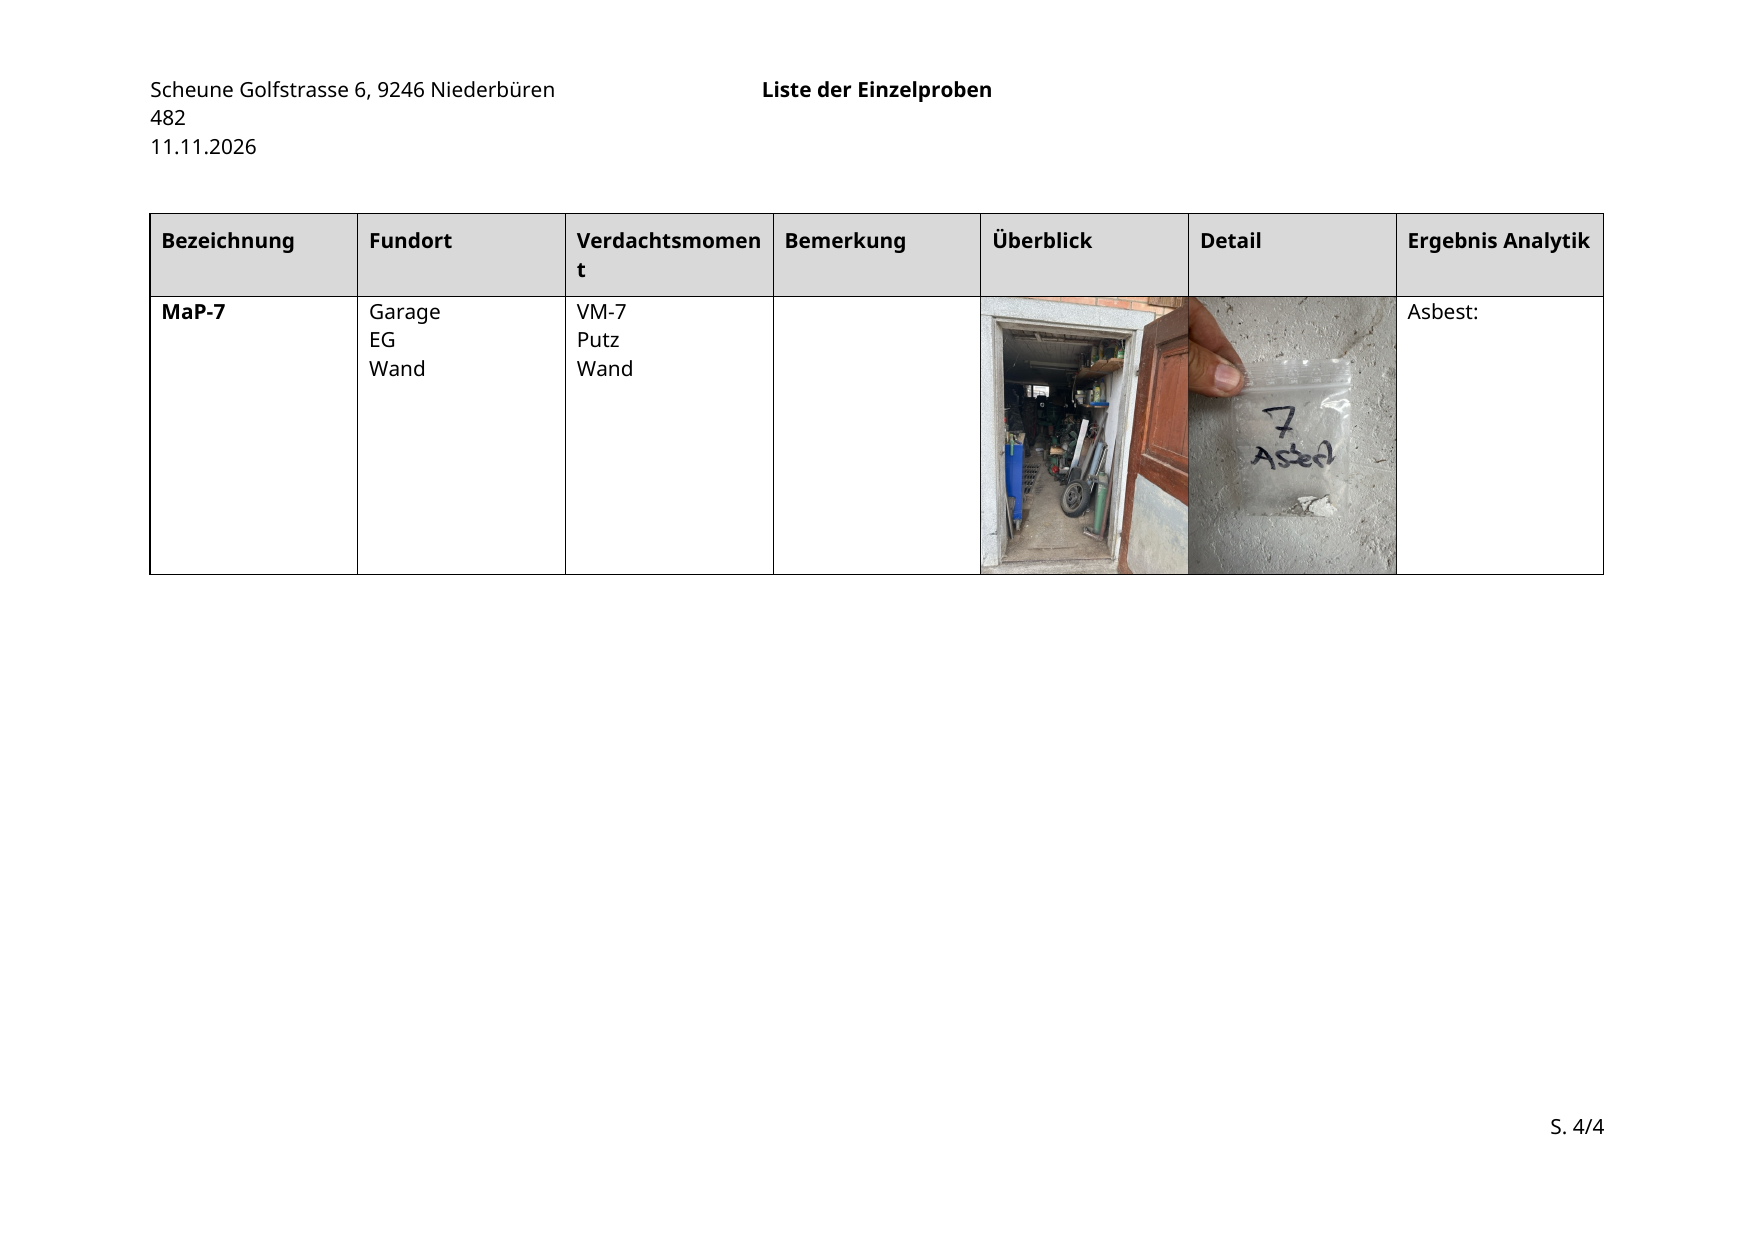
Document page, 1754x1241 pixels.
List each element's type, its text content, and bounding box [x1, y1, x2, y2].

table_header Verdachtsmoment [566, 214, 773, 296]
table_cell MaP-7 [151, 297, 357, 574]
table_header Detail [1189, 214, 1396, 296]
table_header Ergebnis Analytik [1397, 214, 1603, 296]
table_header Bemerkung [774, 214, 980, 296]
table_cell [774, 297, 980, 574]
table_cell Garage EG Wand [358, 297, 565, 574]
table_header Bezeichnung [151, 214, 357, 296]
picture [980, 297, 1397, 574]
table_cell VM-7 Putz Wand [566, 297, 773, 574]
table_header Fundort [358, 214, 565, 296]
table_header Überblick [981, 214, 1188, 296]
table_cell Asbest: [1397, 297, 1603, 574]
